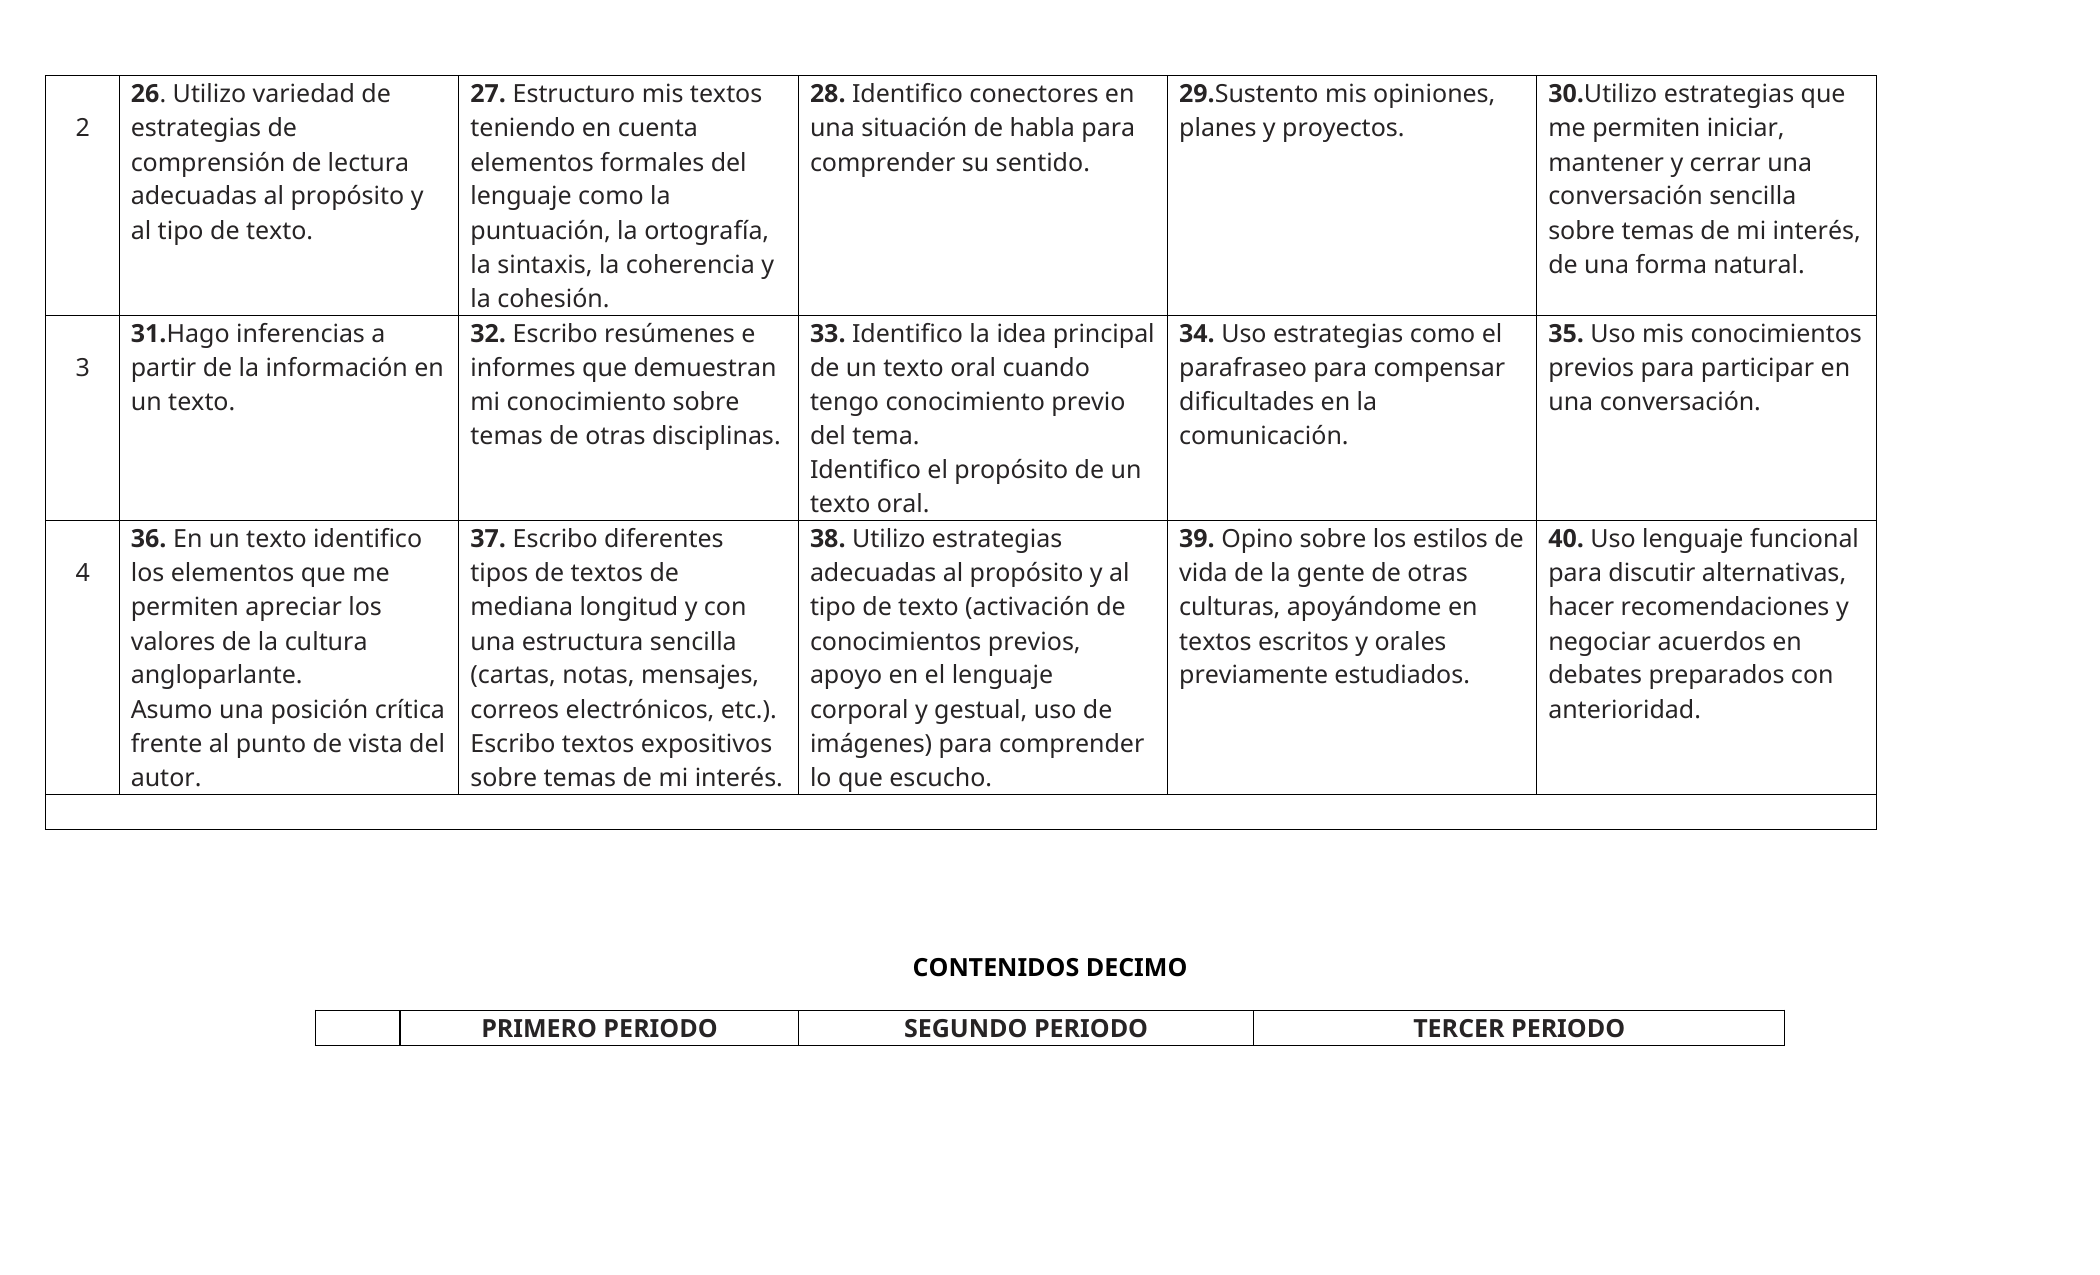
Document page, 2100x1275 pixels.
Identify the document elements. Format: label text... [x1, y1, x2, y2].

table_cell 40. Uso lenguaje funcional para discutir alternativas, hacer recomendaciones y negociar acuerdos en debates preparados con anterioridad. [1537, 521, 1876, 793]
table_cell 3 [46, 316, 119, 520]
table_cell 34. Uso estrategias como el parafraseo para compensar dificultades en la comunicación. [1168, 316, 1536, 520]
table_cell 37. Escribo diferentes tipos de textos de mediana longitud y con una estructura sencilla (cartas, notas, mensajes, correos electrónicos, etc.). Escribo textos expositivos sobre temas de mi interés. [459, 521, 798, 793]
table_cell 4 [46, 521, 119, 793]
table_cell [46, 795, 1876, 828]
table_cell 36. En un texto identifico los elementos que me permiten apreciar los valores de la cultura angloparlante. Asumo una posición crítica frente al punto de vista del autor. [120, 521, 458, 793]
table_cell 35. Uso mis conocimientos previos para participar en una conversación. [1537, 316, 1876, 520]
table_header TERCER PERIODO [1254, 1011, 1784, 1045]
table_cell 38. Utilizo estrategias adecuadas al propósito y al tipo de texto (activación de conocimientos previos, apoyo en el lenguaje corporal y gestual, uso de imágenes) para comprender lo que escucho. [799, 521, 1167, 793]
table_cell 2 [46, 76, 119, 314]
table_cell 26. Utilizo variedad de estrategias de comprensión de lectura adecuadas al propósito y al tipo de texto. [120, 76, 458, 314]
table_cell 33. Identifico la idea principal de un texto oral cuando tengo conocimiento previo del tema. Identifico el propósito de un texto oral. [799, 316, 1167, 520]
table_cell 28. Identifico conectores en una situación de habla para comprender su sentido. [799, 76, 1167, 314]
table_cell 29.Sustento mis opiniones, planes y proyectos. [1168, 76, 1536, 314]
table_header PRIMERO PERIODO [401, 1011, 798, 1045]
table_cell 30.Utilizo estrategias que me permiten iniciar, mantener y cerrar una conversación sencilla sobre temas de mi interés, de una forma natural. [1537, 76, 1876, 314]
table_header [316, 1011, 399, 1045]
table_header SEGUNDO PERIODO [799, 1011, 1253, 1045]
table_cell 27. Estructuro mis textos teniendo en cuenta elementos formales del lenguaje como la puntuación, la ortografía, la sintaxis, la coherencia y la cohesión. [459, 76, 798, 314]
table_cell 31.Hago inferencias a partir de la información en un texto. [120, 316, 458, 520]
table_cell 32. Escribo resúmenes e informes que demuestran mi conocimiento sobre temas de otras disciplinas. [459, 316, 798, 520]
table_cell 39. Opino sobre los estilos de vida de la gente de otras culturas, apoyándome en textos escritos y orales previamente estudiados. [1168, 521, 1536, 793]
text CONTENIDOS DECIMO [75, 949, 2025, 984]
